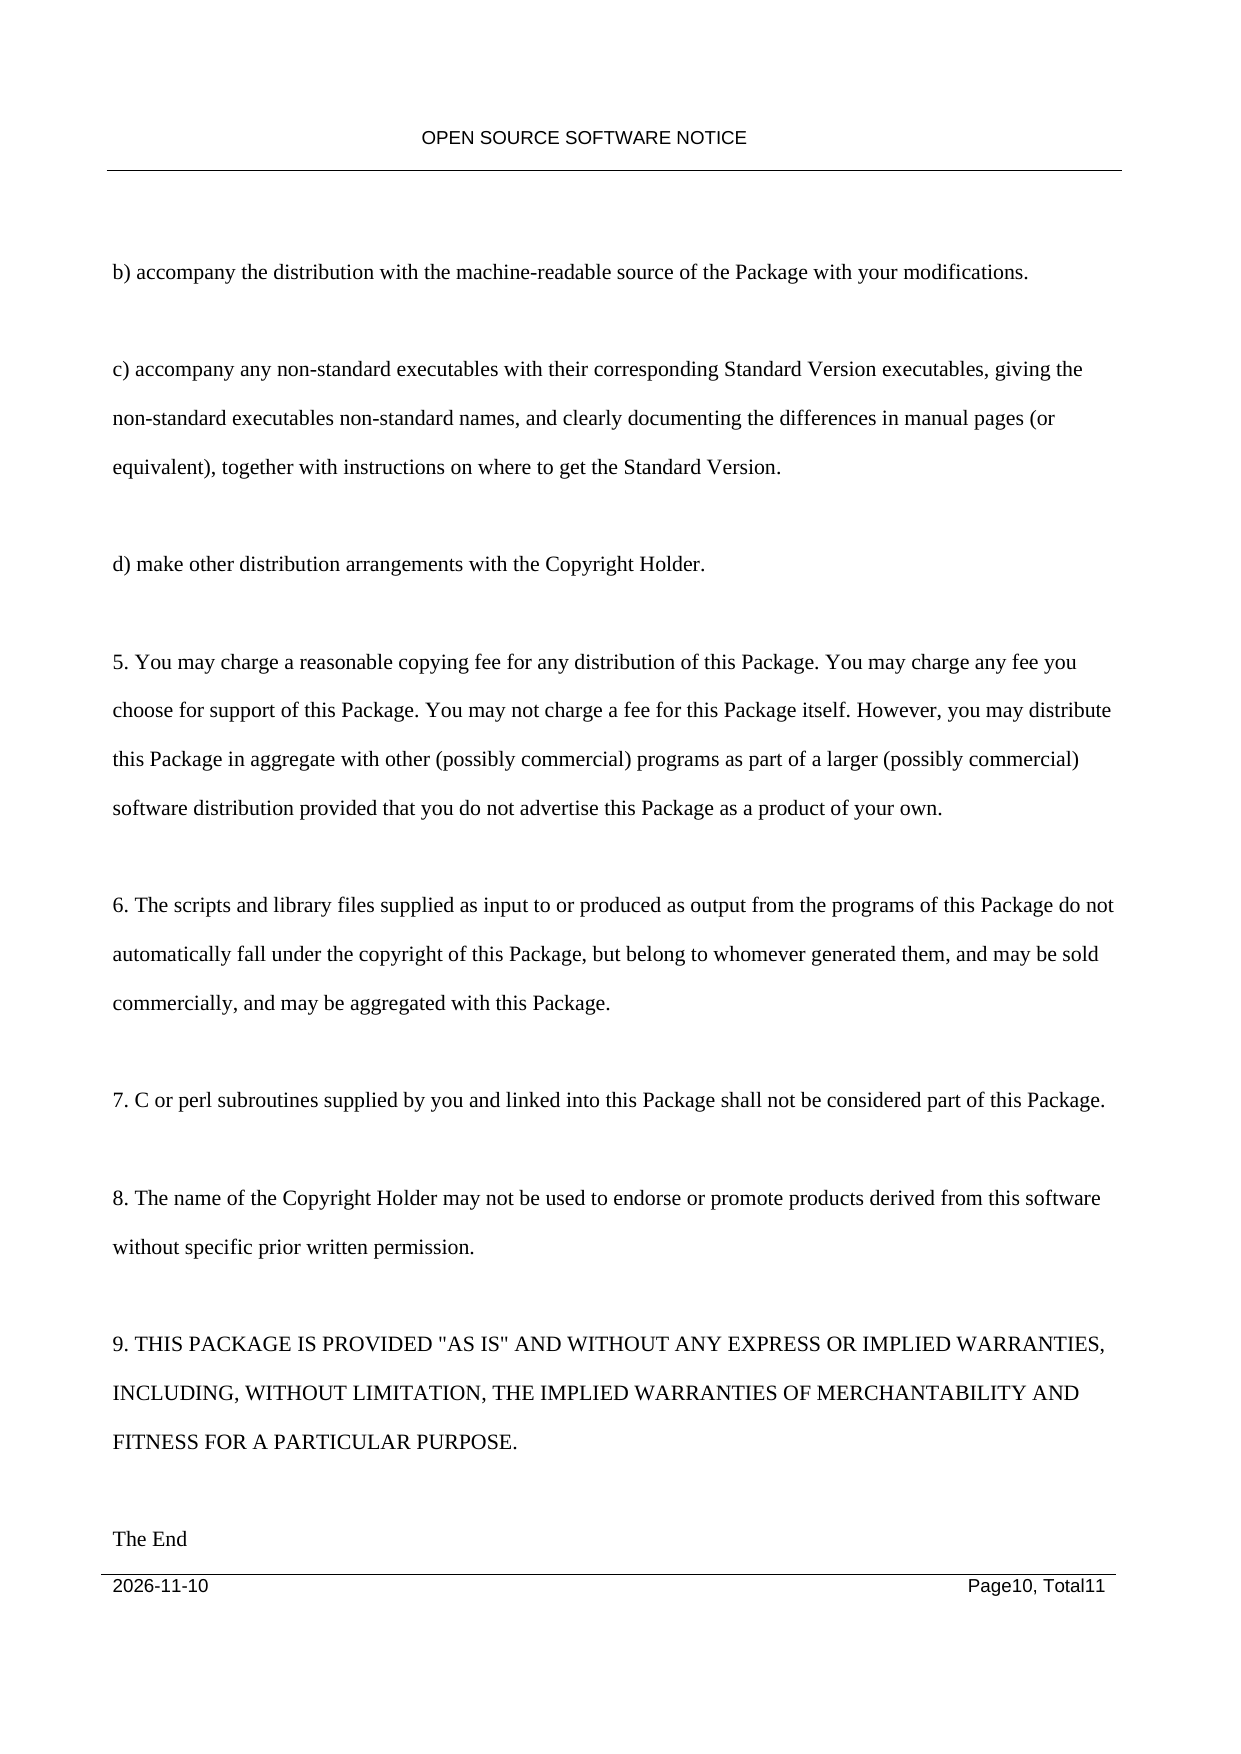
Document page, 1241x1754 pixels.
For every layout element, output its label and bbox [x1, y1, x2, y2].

text [112, 206, 1128, 1555]
